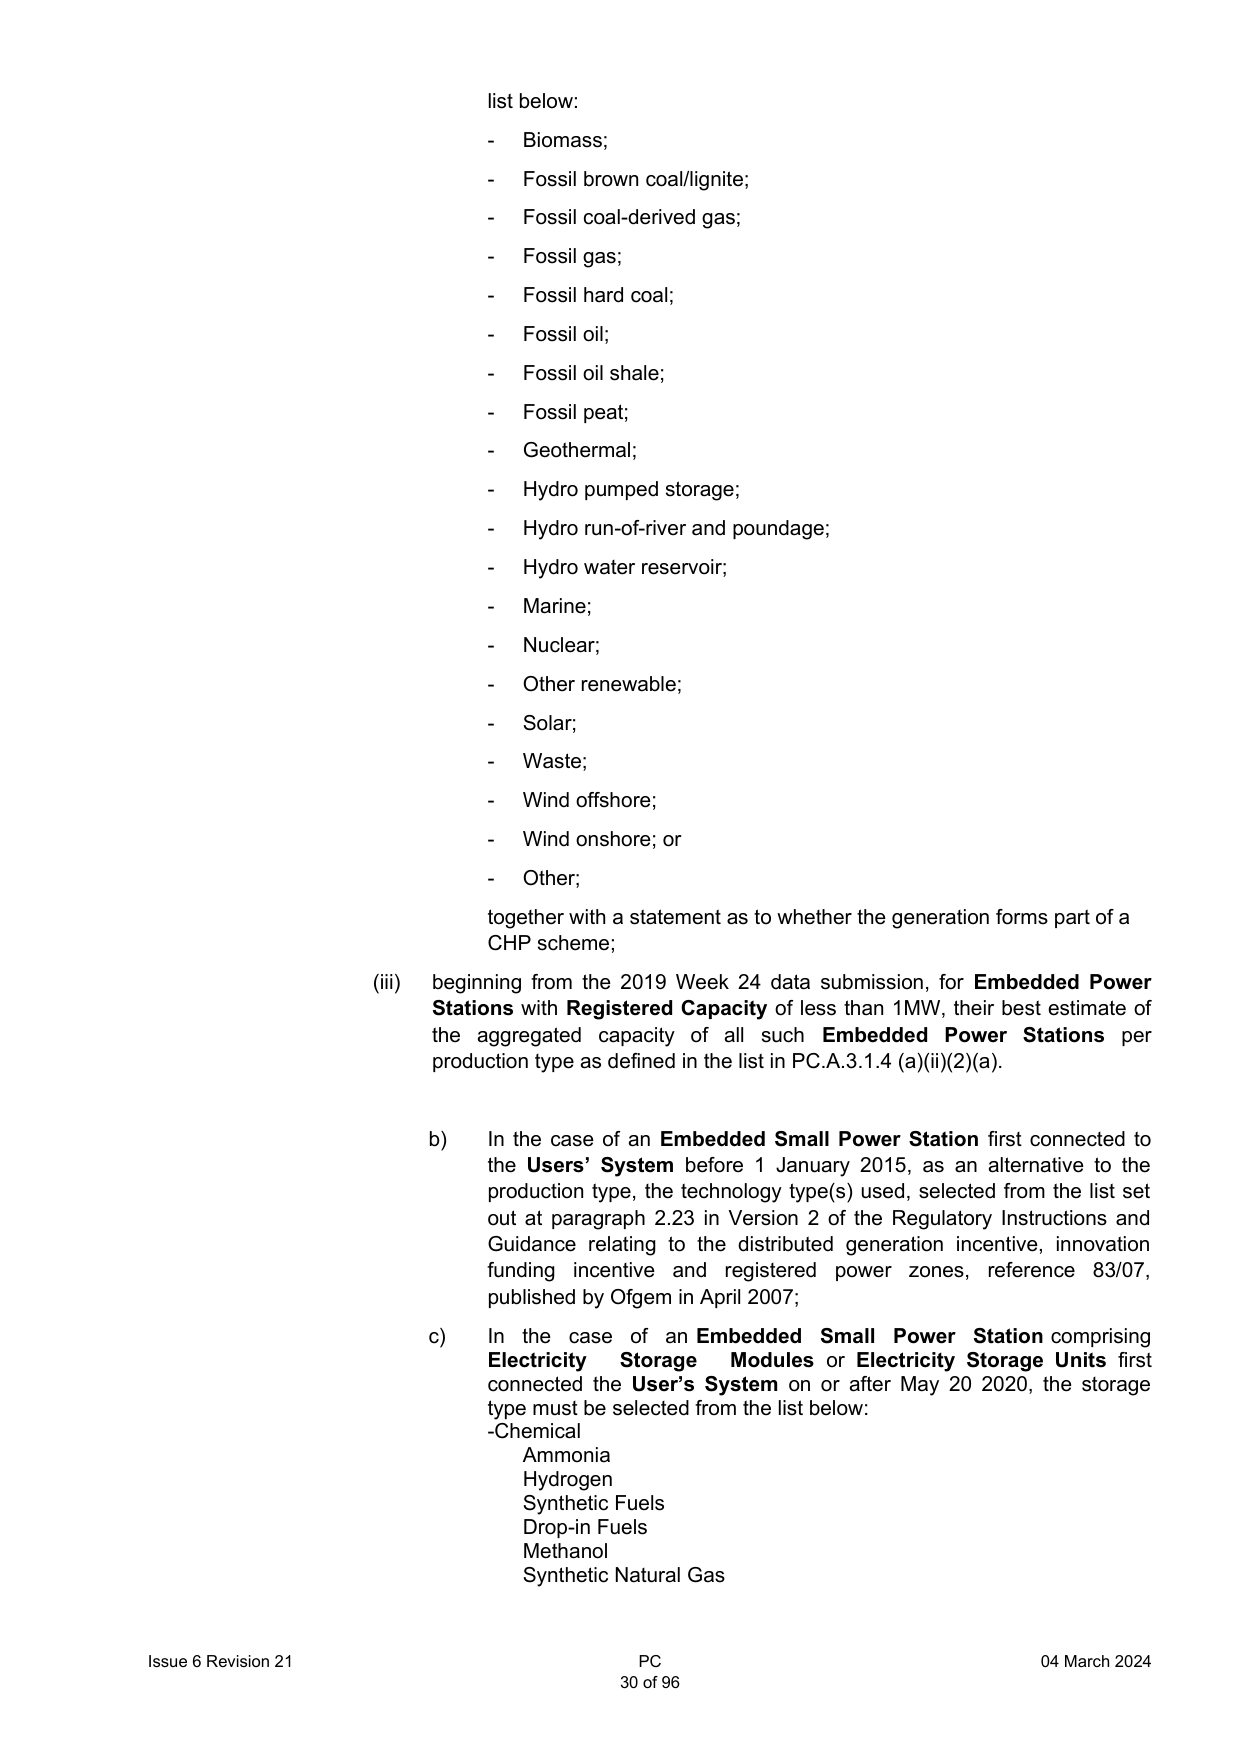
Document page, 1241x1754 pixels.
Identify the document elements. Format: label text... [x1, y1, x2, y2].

text b) In the case of an Embedded Small Power Station first connected to the Users’ System before 1 January 2015, as an alternative to the production type, the technology type(s) used, selected from the list set out at paragraph 2.23 in Version 2 of the Regulatory Instructions and Guidance relating to the distributed generation incentive, innovation funding incentive and registered power zones, reference 83/07, published by Ofgem in April 2007; [428, 1127, 1152, 1309]
text together with a statement as to whether the generation forms part of a CHP scheme; [487, 904, 1152, 955]
text - Wind offshore; [487, 788, 1152, 812]
text Drop-in Fuels [487, 1515, 1152, 1539]
text - Fossil oil; [487, 322, 1152, 346]
text Synthetic Natural Gas [487, 1563, 1152, 1587]
text - Waste; [487, 749, 1152, 773]
text - Wind onshore; or [487, 827, 1152, 851]
text - Biomass; [487, 127, 1152, 151]
text - Hydro pumped storage; [487, 477, 1152, 501]
text c) In the case of an Embedded Small Power Station comprising Electricity Storage Modules or Electricity Storage Units first connected the User’s System on or after May 20 2020, the storage type must be selected from the list below: [428, 1323, 1152, 1419]
text - Geothermal; [487, 438, 1152, 462]
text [428, 89, 1152, 113]
text - Fossil peat; [487, 399, 1152, 423]
text Hydrogen [487, 1467, 1152, 1491]
text - Hydro water reservoir; [487, 555, 1152, 579]
text - Hydro run-of-river and poundage; [487, 516, 1152, 540]
text (iii) beginning from the 2019 Week 24 data submission, for Embedded Power Stations with Registered Capacity of less than 1MW, their best estimate of the aggregated capacity of all such Embedded Power Stations per production type as defined in the list in PC.A.3.1.4 (a)(ii)(2)(a). [373, 970, 1152, 1073]
text - Marine; [487, 594, 1152, 618]
text - Fossil brown coal/lignite; [487, 166, 1152, 190]
text - Other; [487, 866, 1152, 890]
text - Fossil coal-derived gas; [487, 205, 1152, 229]
text - Fossil oil shale; [487, 361, 1152, 384]
text - Nuclear; [487, 633, 1152, 657]
text - Fossil gas; [487, 244, 1152, 268]
text - Fossil hard coal; [487, 283, 1152, 307]
text -Chemical [487, 1419, 1152, 1443]
text Methanol [487, 1539, 1152, 1563]
text - Solar; [487, 710, 1152, 734]
text Synthetic Fuels [487, 1491, 1152, 1515]
text - Other renewable; [487, 671, 1152, 695]
text Ammonia [487, 1443, 1152, 1467]
